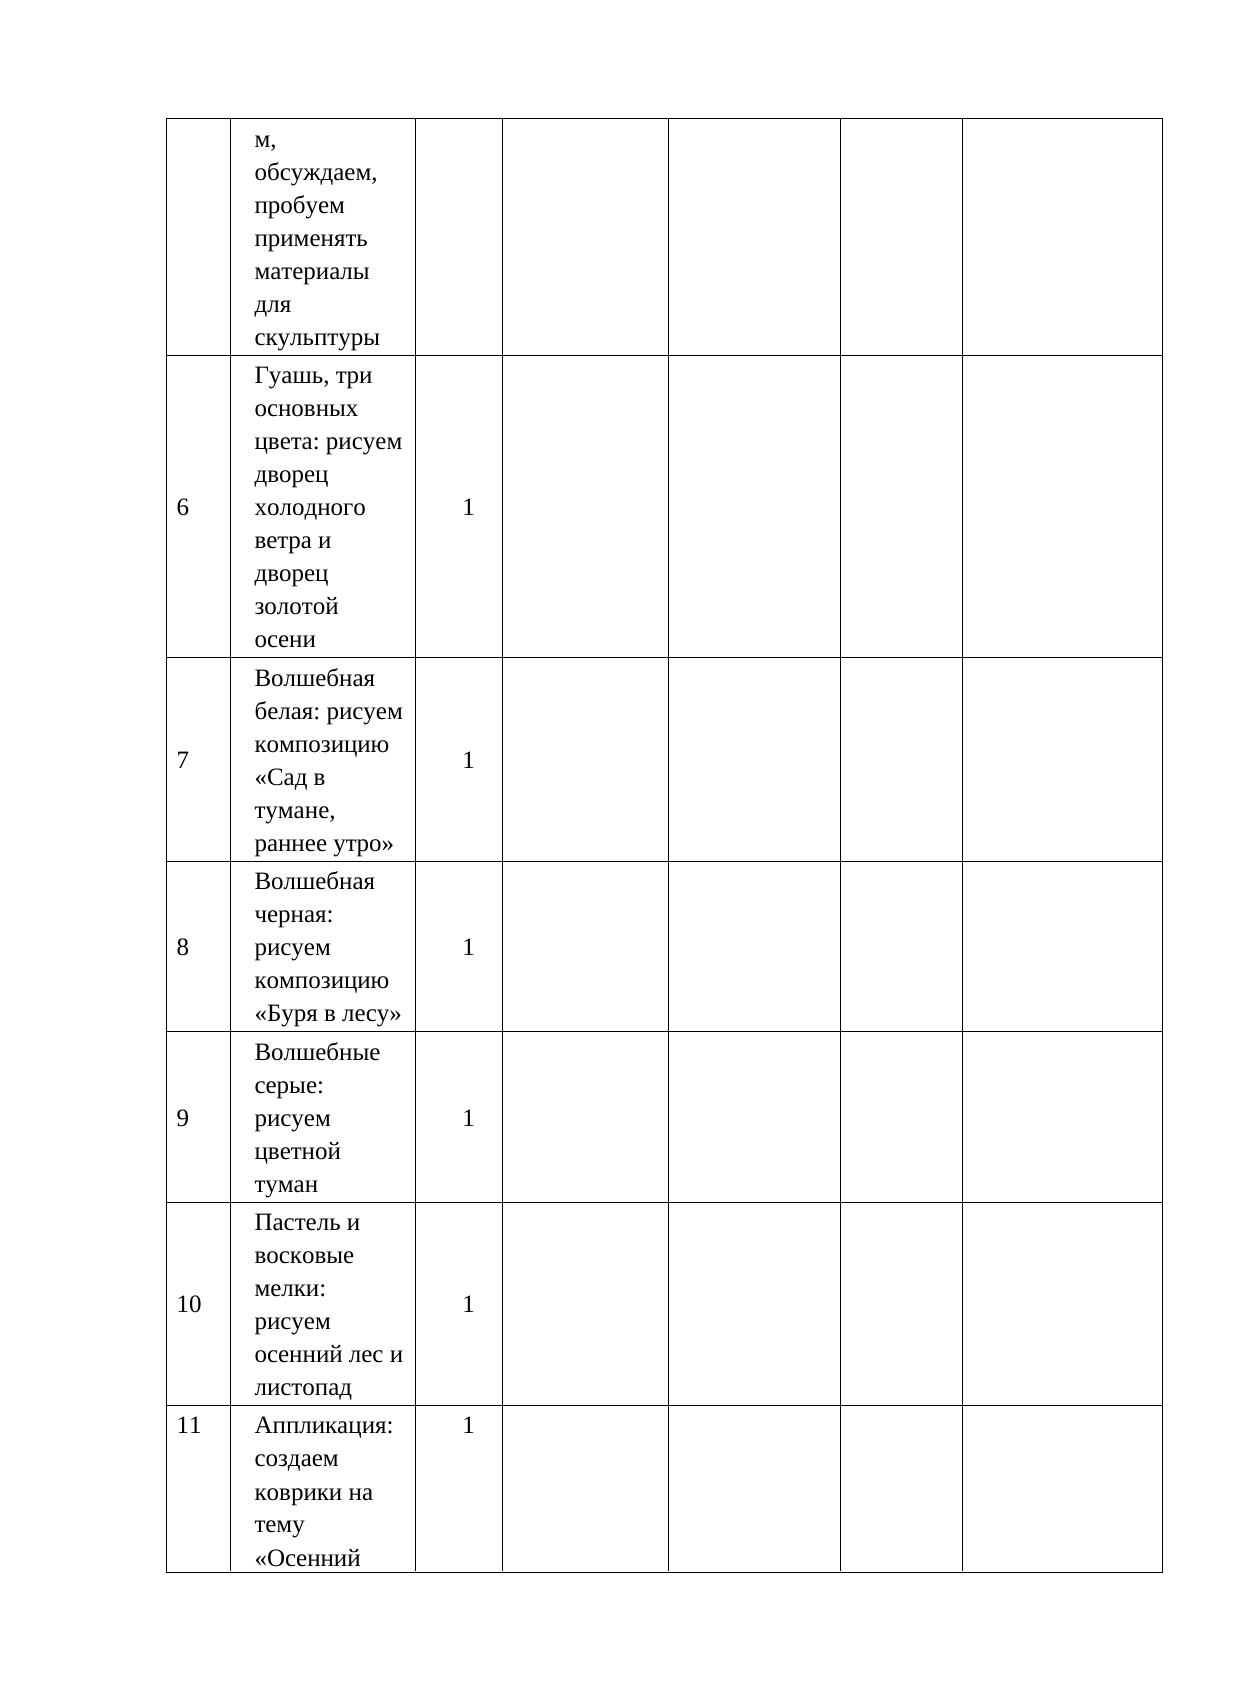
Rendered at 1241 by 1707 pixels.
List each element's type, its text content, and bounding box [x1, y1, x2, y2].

table_cell [963, 1032, 1162, 1201]
table_cell [503, 1406, 668, 1571]
table_cell Волшебные серые: рисуем цветной туман [231, 1032, 415, 1201]
table_cell [669, 1032, 840, 1201]
table_cell [841, 658, 962, 861]
table_cell [669, 658, 840, 861]
table_cell [669, 862, 840, 1031]
table_cell [503, 862, 668, 1031]
table_cell 10 [167, 1203, 230, 1405]
table_cell [669, 1203, 840, 1405]
table_cell 1 [416, 658, 502, 861]
table_cell 8 [167, 862, 230, 1031]
table_cell [963, 1203, 1162, 1405]
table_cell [231, 1406, 415, 1571]
table_cell Пастель и восковые мелки: рисуем осенний лес и листопад [231, 1203, 415, 1405]
table_cell 1 [416, 862, 502, 1031]
table_cell 1 [416, 119, 502, 354]
table_cell [841, 862, 962, 1031]
table_cell [503, 1203, 668, 1405]
table_cell [963, 1406, 1162, 1571]
table_cell [503, 356, 668, 657]
table_cell [841, 1406, 962, 1571]
table_cell [503, 658, 668, 861]
table_cell Волшебная белая: рисуем композицию «Сад в тумане, раннее утро» [231, 658, 415, 861]
table_cell 1 [416, 356, 502, 657]
table_cell [841, 356, 962, 657]
table_cell [841, 1032, 962, 1201]
table_cell [963, 119, 1162, 354]
table_cell Волшебная черная: рисуем композицию «Буря в лесу» [231, 862, 415, 1031]
table_cell [963, 862, 1162, 1031]
table_cell 1 [416, 1032, 502, 1201]
table_cell Гуашь, три основных цвета: рисуем дворец холодного ветра и дворец золотой осени [231, 356, 415, 657]
table_cell 1 [416, 1406, 502, 1571]
table_cell [503, 119, 668, 354]
table_cell [669, 1406, 840, 1571]
table_cell 6 [167, 356, 230, 657]
table_cell 7 [167, 658, 230, 861]
table_cell 1 [416, 1203, 502, 1405]
table_cell [963, 658, 1162, 861]
table_cell 9 [167, 1032, 230, 1201]
table_cell 11 [167, 1406, 230, 1571]
table_cell [841, 1203, 962, 1405]
table_cell [669, 119, 840, 354]
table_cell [231, 119, 415, 354]
table_cell [503, 1032, 668, 1201]
table_cell [841, 119, 962, 354]
table_cell 5 [167, 119, 230, 354]
table_cell [669, 356, 840, 657]
table_cell [963, 356, 1162, 657]
